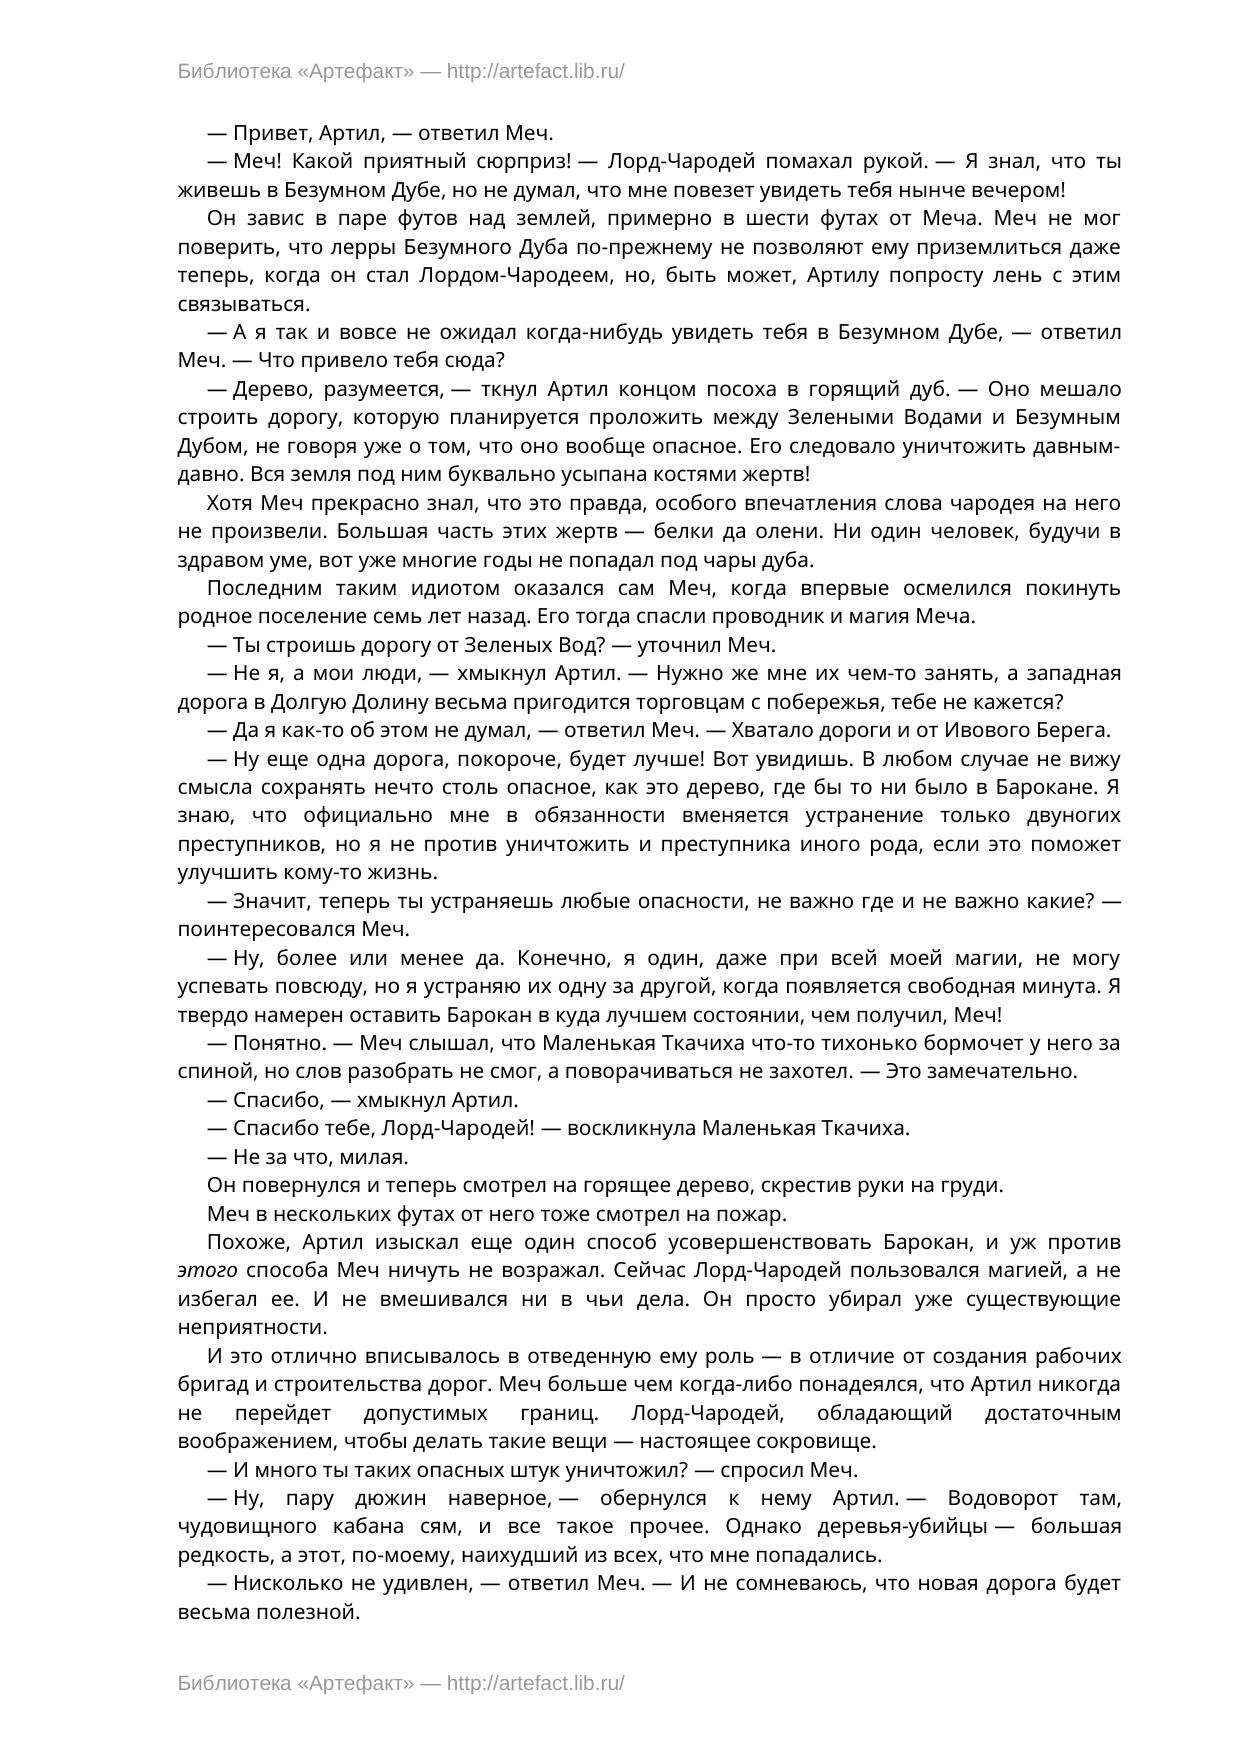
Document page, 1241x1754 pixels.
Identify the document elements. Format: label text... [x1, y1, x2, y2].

text — Нисколько не удивлен, — ответил Меч. — И не сомневаюсь, что новая дорога будет весьма полезной. [177, 1568, 1122, 1625]
text И это отлично вписывалось в отведенную ему роль — в отличие от создания рабочих бригад и строительства дорог. Меч больше чем когда-либо понадеялся, что Артил никогда не перейдет допустимых границ. Лорд-Чародей, обладающий достаточным воображением, чтобы делать такие вещи — настоящее сокровище. [177, 1341, 1122, 1455]
text — Спасибо, — хмыкнул Артил. [177, 1085, 1122, 1113]
text — Да я как-то об этом не думал, — ответил Меч. — Хватало дороги и от Ивового Берега. [177, 715, 1122, 744]
text — Ну, пару дюжин наверное, — обернулся к нему Артил. — Водоворот там, чудовищного кабана сям, и все такое прочее. Однако деревья-убийцы — большая редкость, а этот, по-моему, наихудший из всех, что мне попадались. [177, 1483, 1122, 1568]
text Последним таким идиотом оказался сам Меч, когда впервые осмелился покинуть родное поселение семь лет назад. Его тогда спасли проводник и магия Меча. [177, 573, 1122, 630]
text — Спасибо тебе, Лорд-Чародей! — воскликнула Маленькая Ткачиха. [177, 1113, 1122, 1142]
text Меч в нескольких футах от него тоже смотрел на пожар. [177, 1199, 1122, 1227]
text — Ну еще одна дорога, покороче, будет лучше! Вот увидишь. В любом случае не вижу смысла сохранять нечто столь опасное, как это дерево, где бы то ни было в Барокане. Я знаю, что официально мне в обязанности вменяется устранение только двуногих преступников, но я не против уничтожить и преступника иного рода, если это поможет улучшить кому-то жизнь. [177, 744, 1122, 886]
text — Не за что, милая. [177, 1142, 1122, 1170]
text — А я так и вовсе не ожидал когда-нибудь увидеть тебя в Безумном Дубе, — ответил Меч. — Что привело тебя сюда? [177, 317, 1122, 374]
text — Ну, более или менее да. Конечно, я один, даже при всей моей магии, не могу успевать повсюду, но я устраняю их одну за другой, когда появляется свободная минута. Я твердо намерен оставить Барокан в куда лучшем состоянии, чем получил, Меч! [177, 943, 1122, 1028]
text — Значит, теперь ты устраняешь любые опасности, не важно где и не важно какие? — поинтересовался Меч. [177, 886, 1122, 943]
text — Понятно. — Меч слышал, что Маленькая Ткачиха что-то тихонько бормочет у него за спиной, но слов разобрать не смог, а поворачиваться не захотел. — Это замечательно. [177, 1028, 1122, 1085]
text Хотя Меч прекрасно знал, что это правда, особого впечатления слова чародея на него не произвели. Большая часть этих жертв — белки да олени. Ни один человек, будучи в здравом уме, вот уже многие годы не попадал под чары дуба. [177, 488, 1122, 573]
text — Не я, а мои люди, — хмыкнул Артил. — Нужно же мне их чем-то занять, а западная дорога в Долгую Долину весьма пригодится торговцам с побережья, тебе не кажется? [177, 658, 1122, 715]
text — Дерево, разумеется, — ткнул Артил концом посоха в горящий дуб. — Оно мешало строить дорогу, которую планируется проложить между Зелеными Водами и Безумным Дубом, не говоря уже о том, что оно вообще опасное. Его следовало уничтожить давным-давно. Вся земля под ним буквально усыпана костями жертв! [177, 374, 1122, 488]
text Он повернулся и теперь смотрел на горящее дерево, скрестив руки на груди. [177, 1170, 1122, 1199]
text — Ты строишь дорогу от Зеленых Вод? — уточнил Меч. [177, 630, 1122, 658]
text — Меч! Какой приятный сюрприз! — Лорд-Чародей помахал рукой. — Я знал, что ты живешь в Безумном Дубе, но не думал, что мне повезет увидеть тебя нынче вечером! [177, 147, 1122, 203]
text Похоже, Артил изыскал еще один способ усовершенствовать Барокан, и уж против этого способа Меч ничуть не возражал. Сейчас Лорд-Чародей пользовался магией, а не избегал ее. И не вмешивался ни в чьи дела. Он просто убирал уже существующие неприятности. [177, 1227, 1122, 1341]
text Он завис в паре футов над землей, примерно в шести футах от Меча. Меч не мог поверить, что лерры Безумного Дуба по-прежнему не позволяют ему приземлиться даже теперь, когда он стал Лордом-Чародеем, но, быть может, Артилу попросту лень с этим связываться. [177, 203, 1122, 317]
text — Привет, Артил, — ответил Меч. [177, 118, 1122, 147]
text — И много ты таких опасных штук уничтожил? — спросил Меч. [177, 1455, 1122, 1483]
